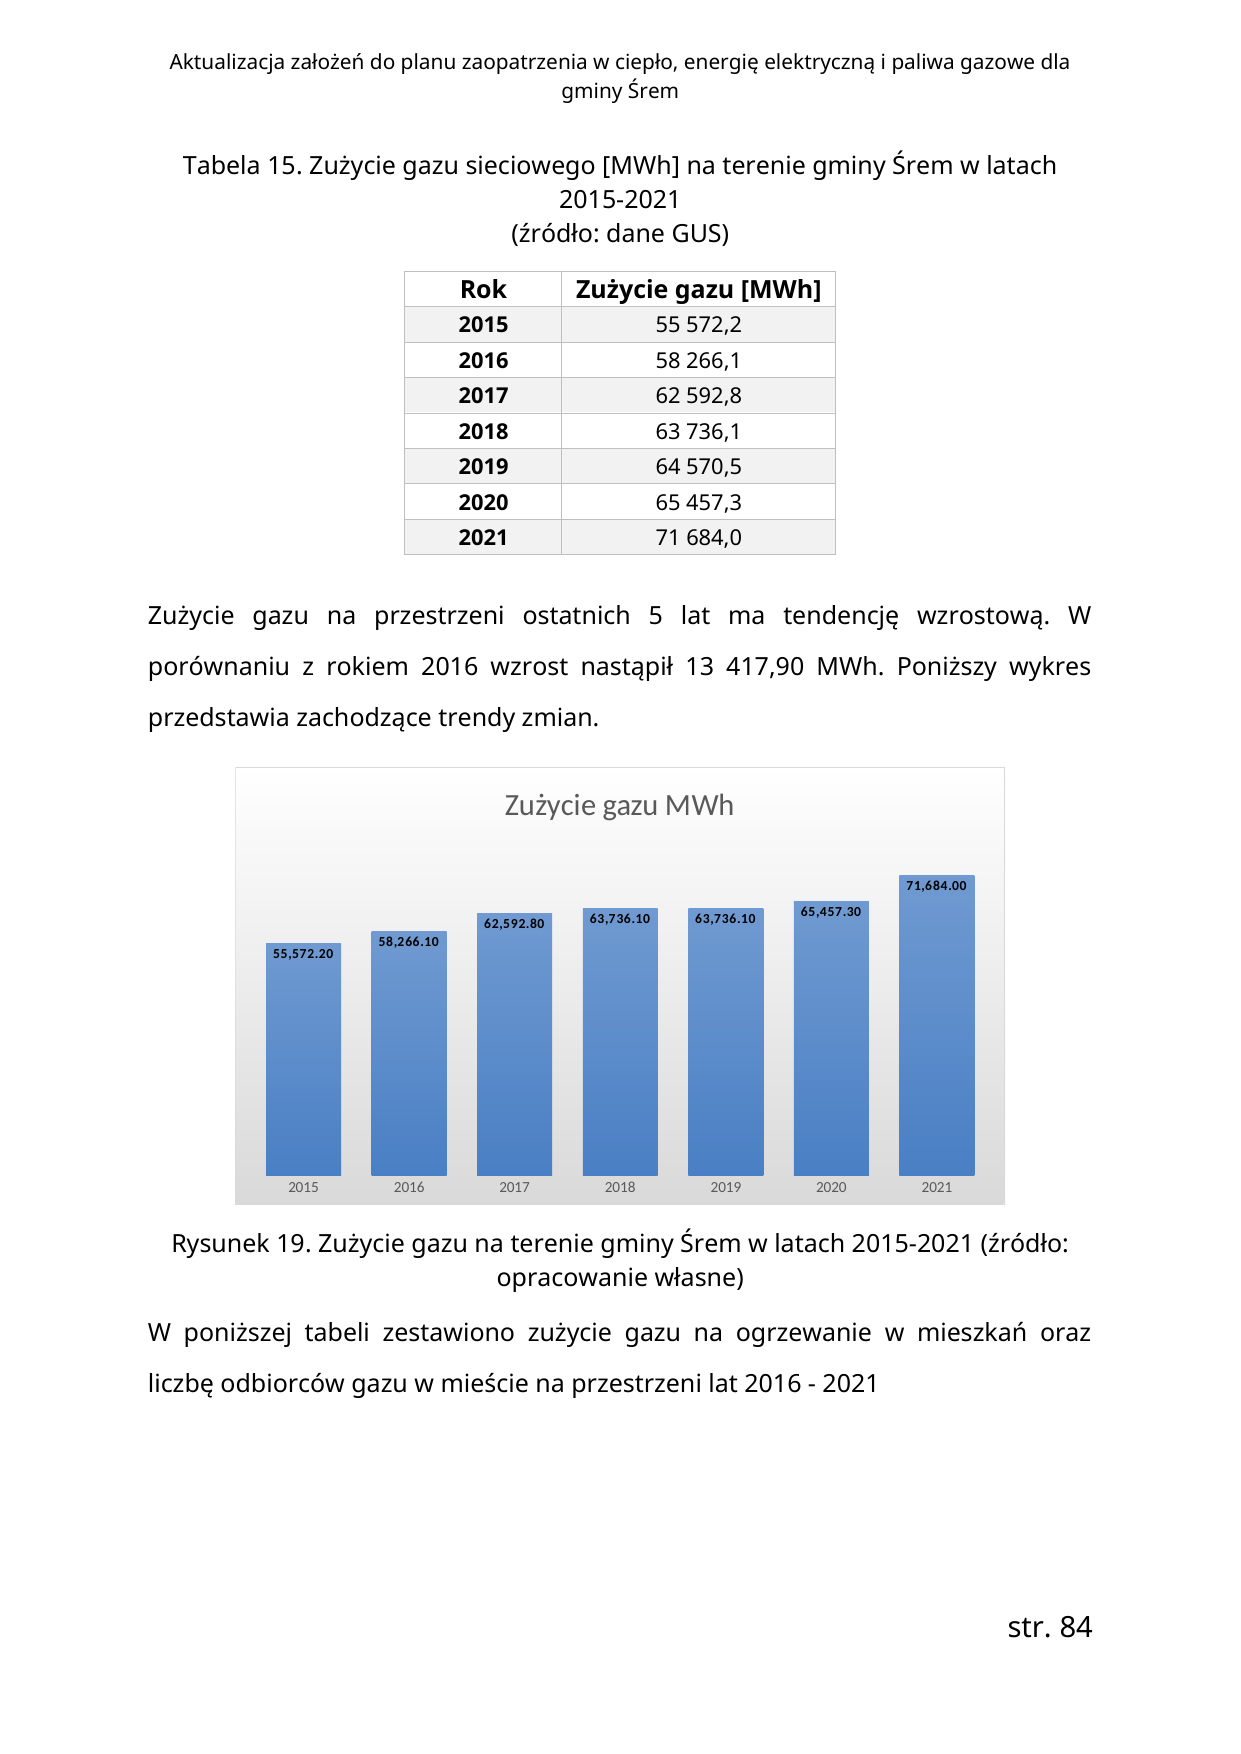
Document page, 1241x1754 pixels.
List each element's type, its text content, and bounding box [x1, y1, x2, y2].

table_header Zużycie gazu [MWh] [562, 272, 835, 306]
table_cell 2015 [405, 307, 561, 342]
table_cell 64 570,5 [562, 449, 835, 483]
text Tabela 15. Zużycie gazu sieciowego [MWh] na terenie gminy Śrem w latach 2015-2021 (źródło: dane GUS) [148, 148, 1092, 250]
table_cell 2020 [405, 484, 561, 519]
table_header Rok [405, 272, 561, 306]
text Rysunek 19. Zużycie gazu na terenie gminy Śrem w latach 2015-2021 (źródło: opracowanie własne) [148, 1226, 1092, 1294]
table_cell 2017 [405, 378, 561, 412]
table_cell 71 684,0 [562, 520, 835, 554]
table_cell 2021 [405, 520, 561, 554]
table_cell 65 457,3 [562, 484, 835, 519]
text W poniższej tabeli zestawiono zużycie gazu na ogrzewanie w mieszkań oraz liczbę odbiorców gazu w mieście na przestrzeni lat 2016 - 2021 [148, 1314, 1092, 1399]
table_cell 2018 [405, 414, 561, 448]
table_cell 63 736,1 [562, 414, 835, 448]
table_cell 55 572,2 [562, 307, 835, 342]
table_cell 2019 [405, 449, 561, 483]
text Zużycie gazu na przestrzeni ostatnich 5 lat ma tendencję wzrostową. W porównaniu z rokiem 2016 wzrost nastąpił 13 417,90 MWh. Poniższy wykres przedstawia zachodzące trendy zmian. [148, 597, 1092, 733]
table_cell 62 592,8 [562, 378, 835, 412]
table_cell 2016 [405, 343, 561, 377]
table_cell 58 266,1 [562, 343, 835, 377]
